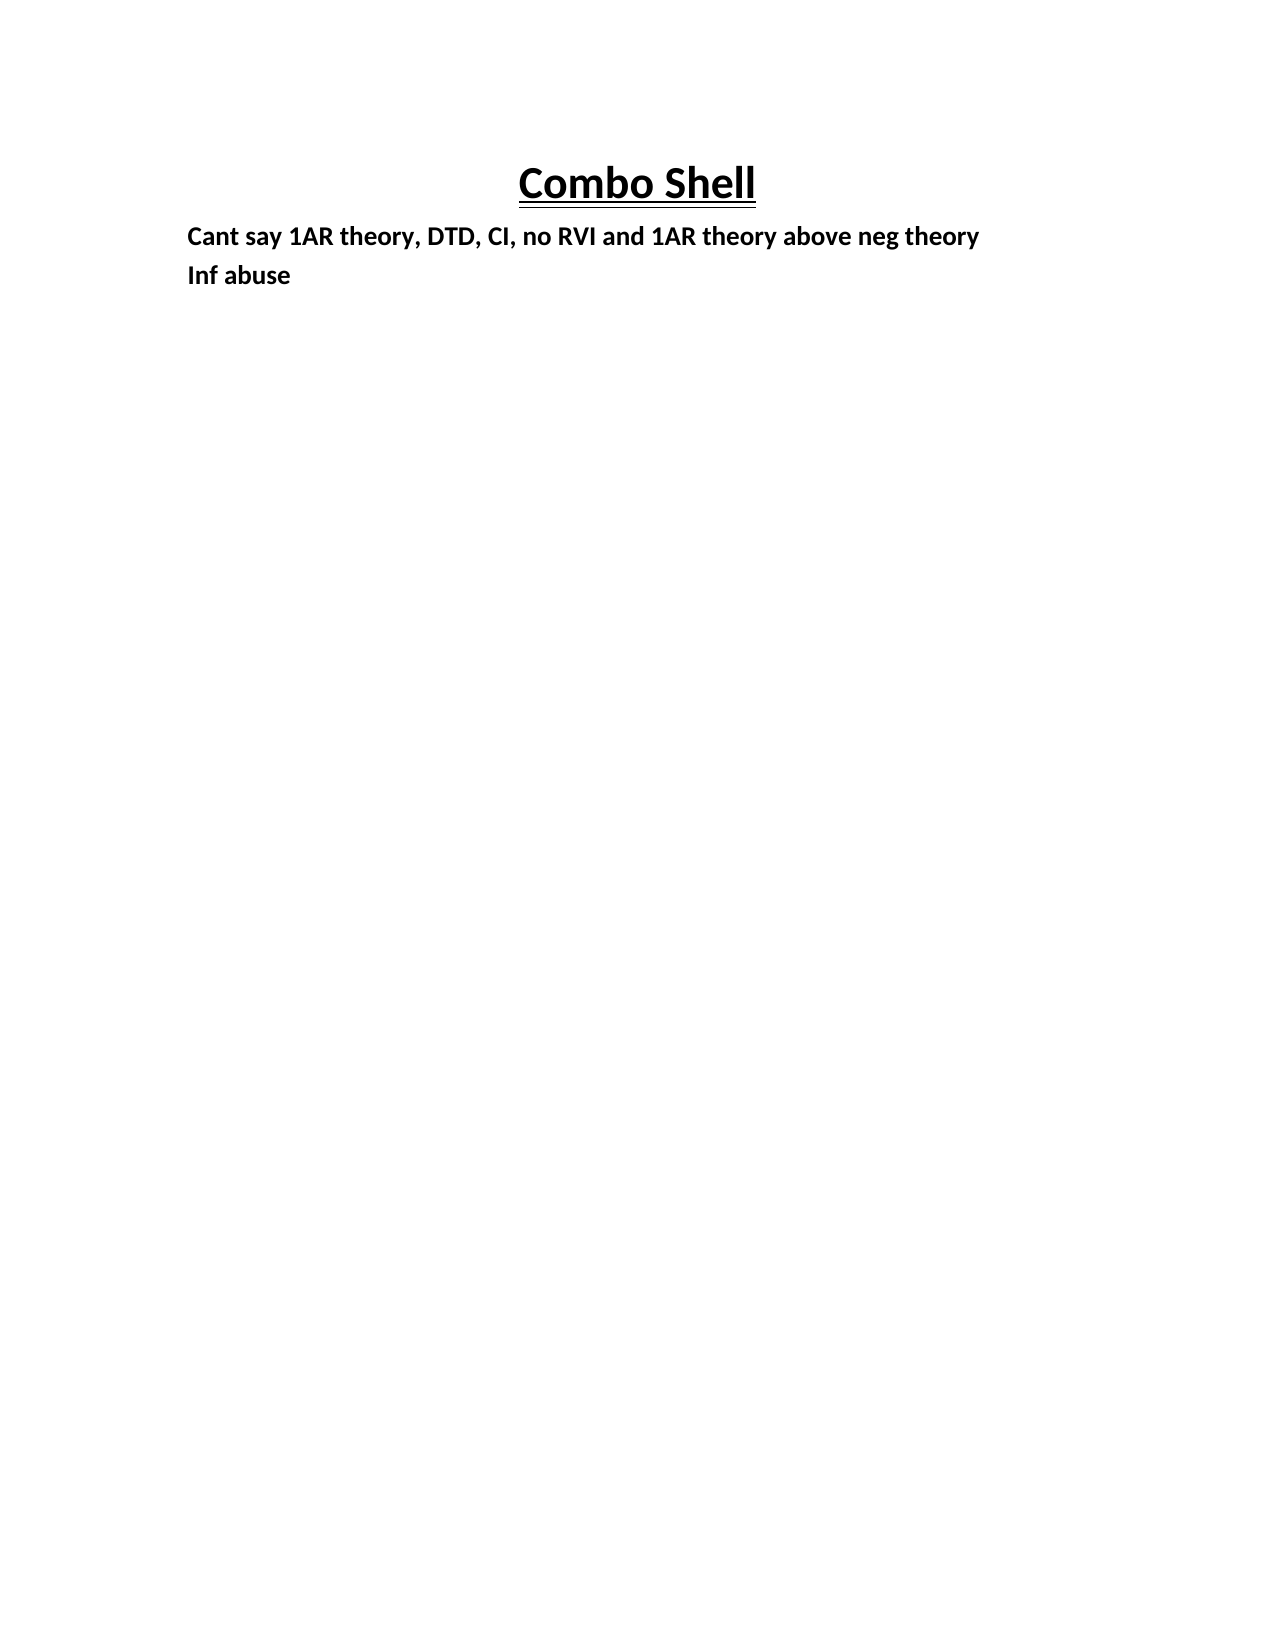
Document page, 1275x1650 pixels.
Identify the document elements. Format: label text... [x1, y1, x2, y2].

subtitle Cant say 1AR theory, DTD, CI, no RVI and 1AR theory above neg theory [187, 219, 1087, 252]
subtitle Combo Shell [187, 154, 1087, 210]
subtitle Inf abuse [187, 258, 1087, 291]
